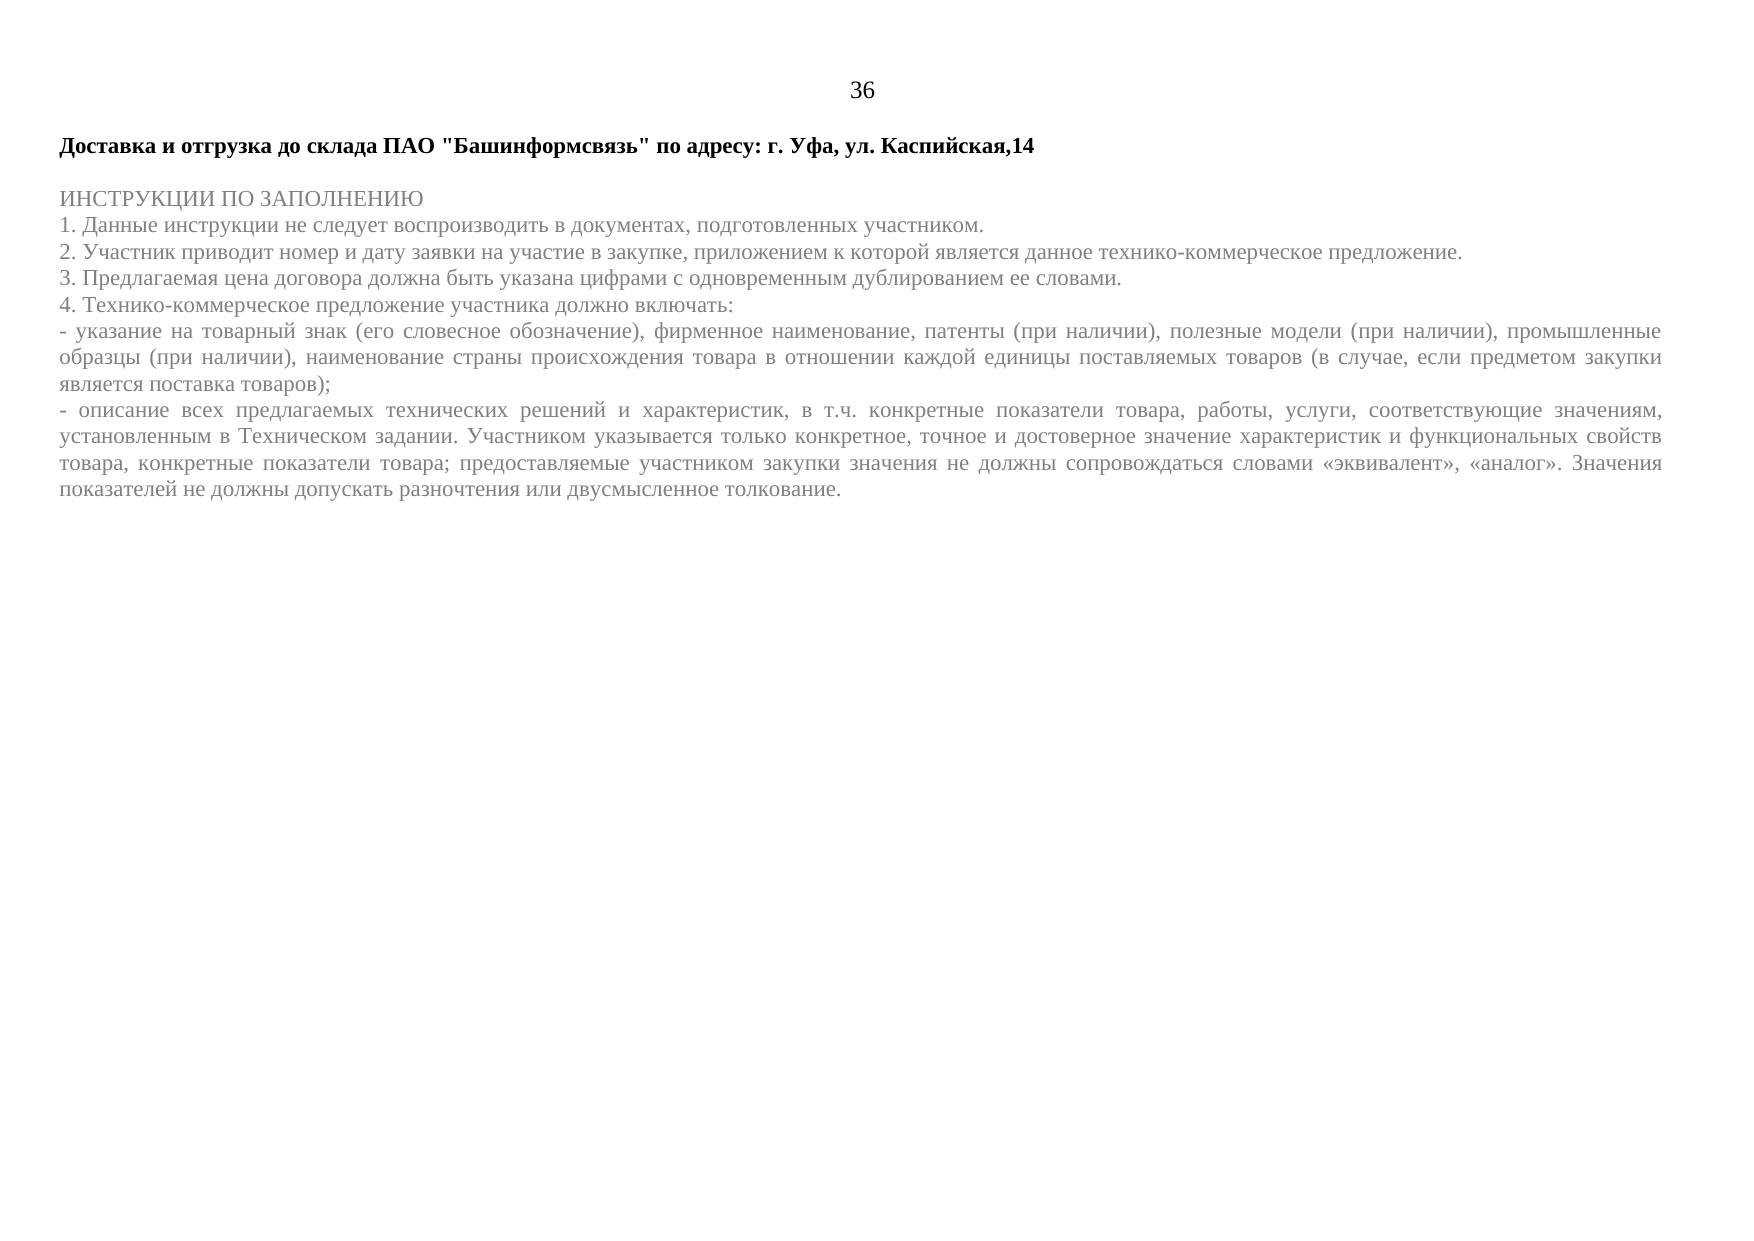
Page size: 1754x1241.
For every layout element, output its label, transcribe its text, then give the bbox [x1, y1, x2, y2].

text 4. Технико-коммерческое предложение участника должно включать: [59, 291, 1665, 317]
text 1. Данные инструкции не следует воспроизводить в документах, подготовленных участником. [59, 212, 1665, 238]
text - описание всех предлагаемых технических решений и характеристик, в т.ч. конкретные показатели товара, работы, услуги, соответствующие значениям, установленным в Техническом задании. Участником указывается только конкретное, точное и достоверное значение характеристик и функциональных свойств товара, конкретные показатели товара; предоставляемые участником закупки значения не должны сопровождаться словами «эквивалент», «аналог». Значения показателей не должны допускать разночтения или двусмысленное толкование. [59, 396, 1665, 501]
text Доставка и отгрузка до склада ПАО "Башинформсвязь" по адресу: г. Уфа, ул. Каспийская,14 [59, 132, 1665, 159]
text 3. Предлагаемая цена договора должна быть указана цифрами с одновременным дублированием ее словами. [59, 264, 1665, 291]
text ИНСТРУКЦИИ ПО ЗАПОЛНЕНИЮ [59, 185, 1665, 212]
text 2. Участник приводит номер и дату заявки на участие в закупке, приложением к которой является данное технико-коммерческое предложение. [59, 238, 1665, 264]
text - указание на товарный знак (его словесное обозначение), фирменное наименование, патенты (при наличии), полезные модели (при наличии), промышленные образцы (при наличии), наименование страны происхождения товара в отношении каждой единицы поставляемых товаров (в случае, если предметом закупки является поставка товаров); [59, 317, 1665, 396]
